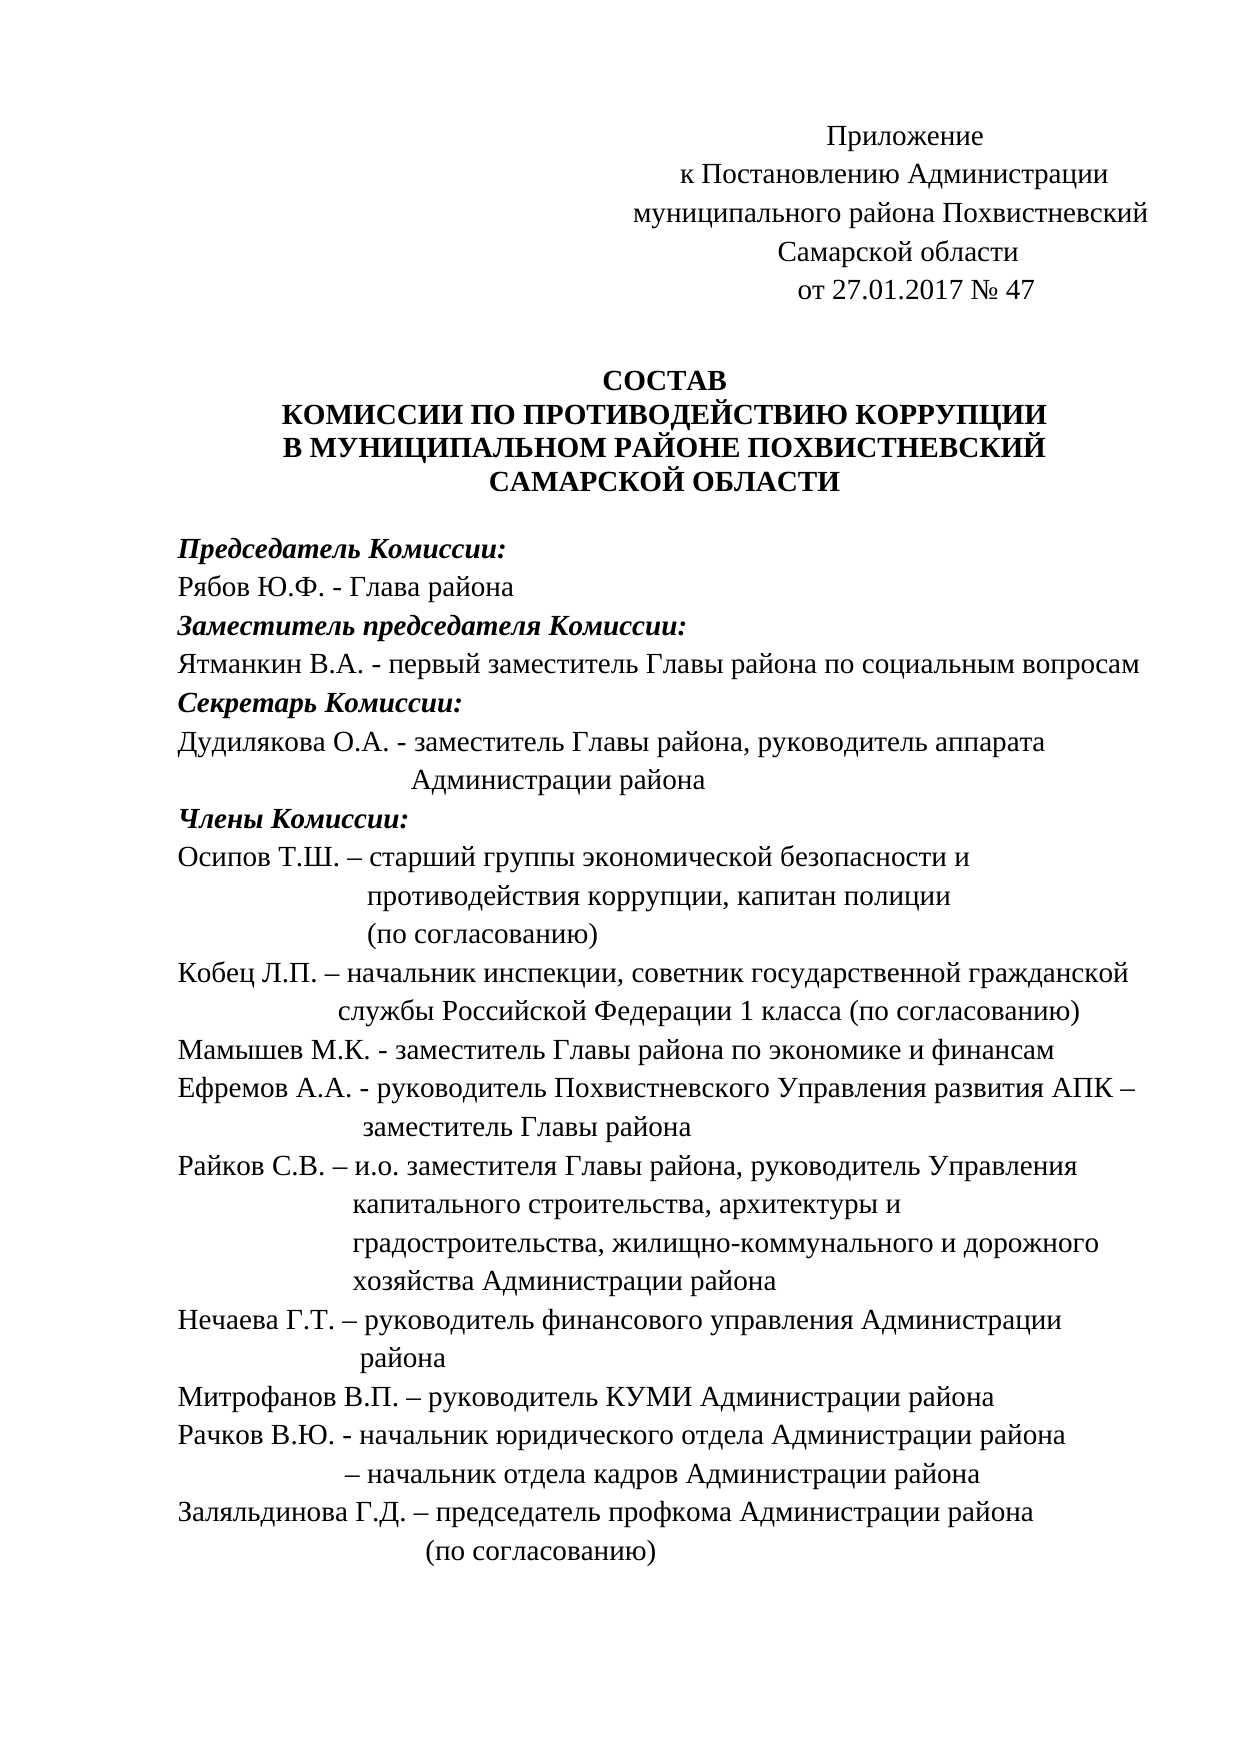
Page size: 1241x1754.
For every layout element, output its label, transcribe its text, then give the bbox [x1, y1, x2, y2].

text района [177, 1340, 1152, 1374]
text Мамышев М.К. - заместитель Главы района по экономике и финансам [177, 1032, 1152, 1066]
text Заместитель председателя Комиссии: [177, 608, 1152, 642]
text Самарской области [177, 234, 1152, 267]
text Секретарь Комиссии: [177, 685, 1152, 719]
text от 27.01.2017 № 47 [177, 272, 1152, 306]
text службы Российской Федерации 1 класса (по согласованию) [177, 993, 1152, 1027]
text (по согласованию) [177, 916, 1152, 950]
text Председатель Комиссии: [177, 531, 1152, 564]
text Ятманкин В.А. - первый заместитель Главы района по социальным вопросам [177, 647, 1152, 680]
text Рачков В.Ю. - начальник юридического отдела Администрации района [177, 1417, 1152, 1451]
text Члены Комиссии: [177, 801, 1152, 834]
text к Постановлению Администрации [177, 157, 1152, 190]
text хозяйства Администрации района [177, 1263, 1152, 1297]
text капитального строительства, архитектуры и [177, 1186, 1152, 1220]
text муниципального района Похвистневский [177, 195, 1152, 229]
text СОСТАВ [177, 363, 1152, 397]
text Райков С.В. – и.о. заместителя Главы района, руководитель Управления [177, 1148, 1152, 1181]
text противодействия коррупции, капитан полиции [177, 878, 1152, 911]
text градостроительства, жилищно-коммунального и дорожного [177, 1225, 1152, 1258]
text Администрации района [177, 762, 1152, 796]
text Приложение [177, 118, 1152, 152]
text Рябов Ю.Ф. - Глава района [177, 569, 1152, 603]
text Нечаева Г.Т. – руководитель финансового управления Администрации [177, 1302, 1152, 1335]
text Осипов Т.Ш. – старший группы экономической безопасности и [177, 839, 1152, 873]
text В МУНИЦИПАЛЬНОМ РАЙОНЕ ПОХВИСТНЕВСКИЙ САМАРСКОЙ ОБЛАСТИ [177, 430, 1152, 497]
text Заляльдинова Г.Д. – председатель профкома Администрации района [177, 1494, 1152, 1528]
text (по согласованию) [177, 1533, 1152, 1567]
text Митрофанов В.П. – руководитель КУМИ Администрации района [177, 1379, 1152, 1412]
text Дудилякова О.А. - заместитель Главы района, руководитель аппарата [177, 724, 1152, 757]
text Ефремов А.А. - руководитель Похвистневского Управления развития АПК – [177, 1071, 1152, 1104]
text Кобец Л.П. – начальник инспекции, советник государственной гражданской [177, 955, 1152, 988]
text заместитель Главы района [177, 1109, 1152, 1143]
text – начальник отдела кадров Администрации района [177, 1456, 1152, 1489]
text КОМИССИИ ПО ПРОТИВОДЕЙСТВИЮ КОРРУПЦИИ [177, 397, 1152, 430]
